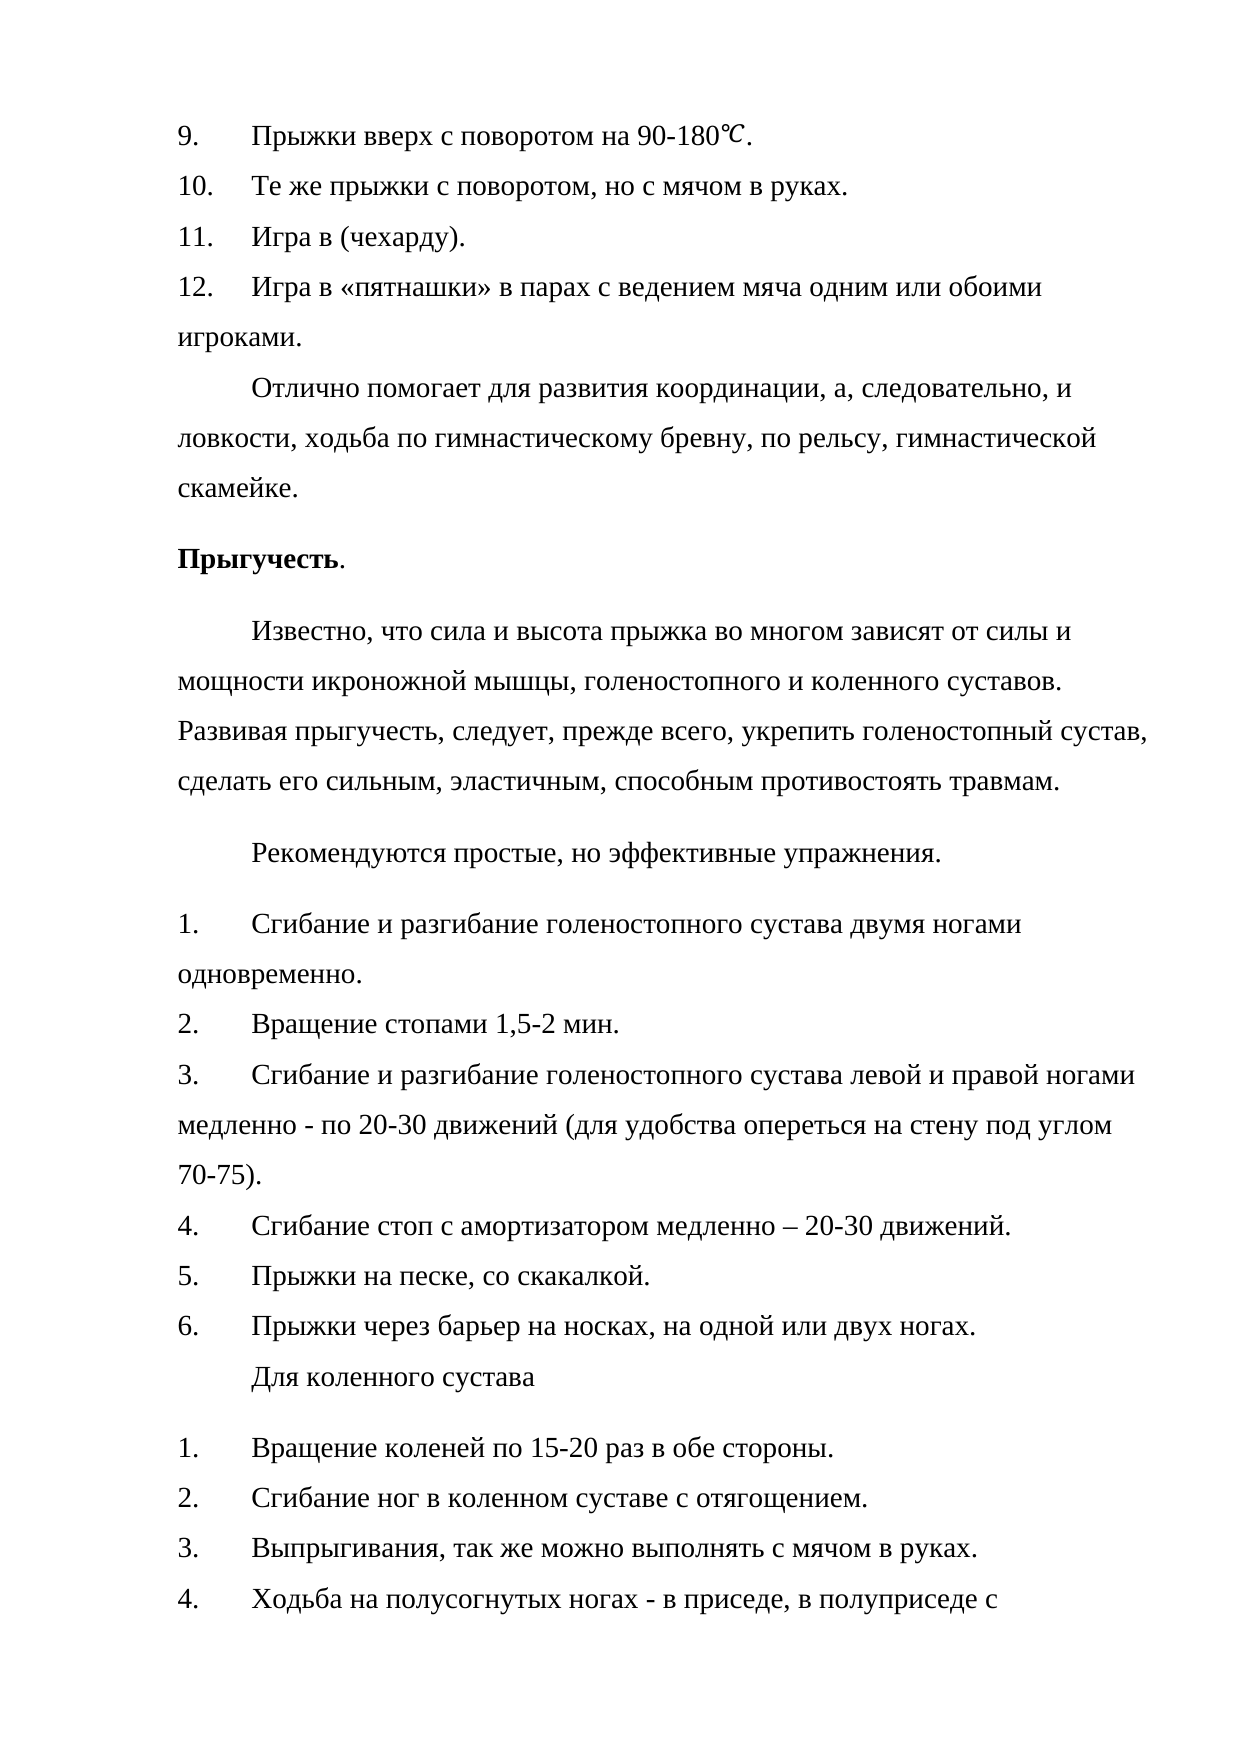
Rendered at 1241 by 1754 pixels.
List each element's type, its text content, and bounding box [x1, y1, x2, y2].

list Игра в «пятнашки» в парах с ведением мяча одним или обоими игроками. [177, 269, 1152, 353]
list Прыжки на песке, со скакалкой. [177, 1258, 1152, 1292]
text Известно, что сила и высота прыжка во многом зависят от силы и мощности икроножной мышцы, голеностопного и коленного суставов. Развивая прыгучесть, следует, прежде всего, укрепить голеностопный сустав, сделать его сильным, эластичным, способным противостоять травмам. [177, 613, 1152, 797]
list Игра в (чехарду). [177, 219, 1152, 252]
text Отлично помогает для развития координации, а, следовательно, и ловкости, ходьба по гимнастическому бревну, по рельсу, гимнастической скамейке. [177, 370, 1152, 504]
text Для коленного сустава [251, 1359, 1152, 1392]
list Выпрыгивания, так же можно выполнять с мячом в руках. [177, 1530, 1152, 1564]
list Те же прыжки с поворотом, но с мячом в руках. [177, 168, 1152, 202]
list Вращение коленей по 15-20 раз в обе стороны. [177, 1430, 1152, 1463]
list Сгибание и разгибание голеностопного сустава левой и правой ногами медленно - по 20-30 движений (для удобства опереться на стену под углом 70-75). [177, 1057, 1152, 1191]
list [177, 1581, 1152, 1614]
list Прыжки через барьер на носках, на одной или двух ногах. [177, 1308, 1152, 1342]
text Рекомендуются простые, но эффективные упражнения. [177, 835, 1152, 868]
list Сгибание ног в коленном суставе с отягощением. [177, 1480, 1152, 1514]
list Сгибание и разгибание голеностопного сустава двумя ногами одновременно. [177, 906, 1152, 990]
list Сгибание стоп с амортизатором медленно – 20-30 движений. [177, 1208, 1152, 1241]
text Прыгучесть. [177, 541, 1152, 575]
list Вращение стопами 1,5-2 мин. [177, 1006, 1152, 1040]
list Прыжки вверх с поворотом на 90-180. [177, 118, 1152, 152]
